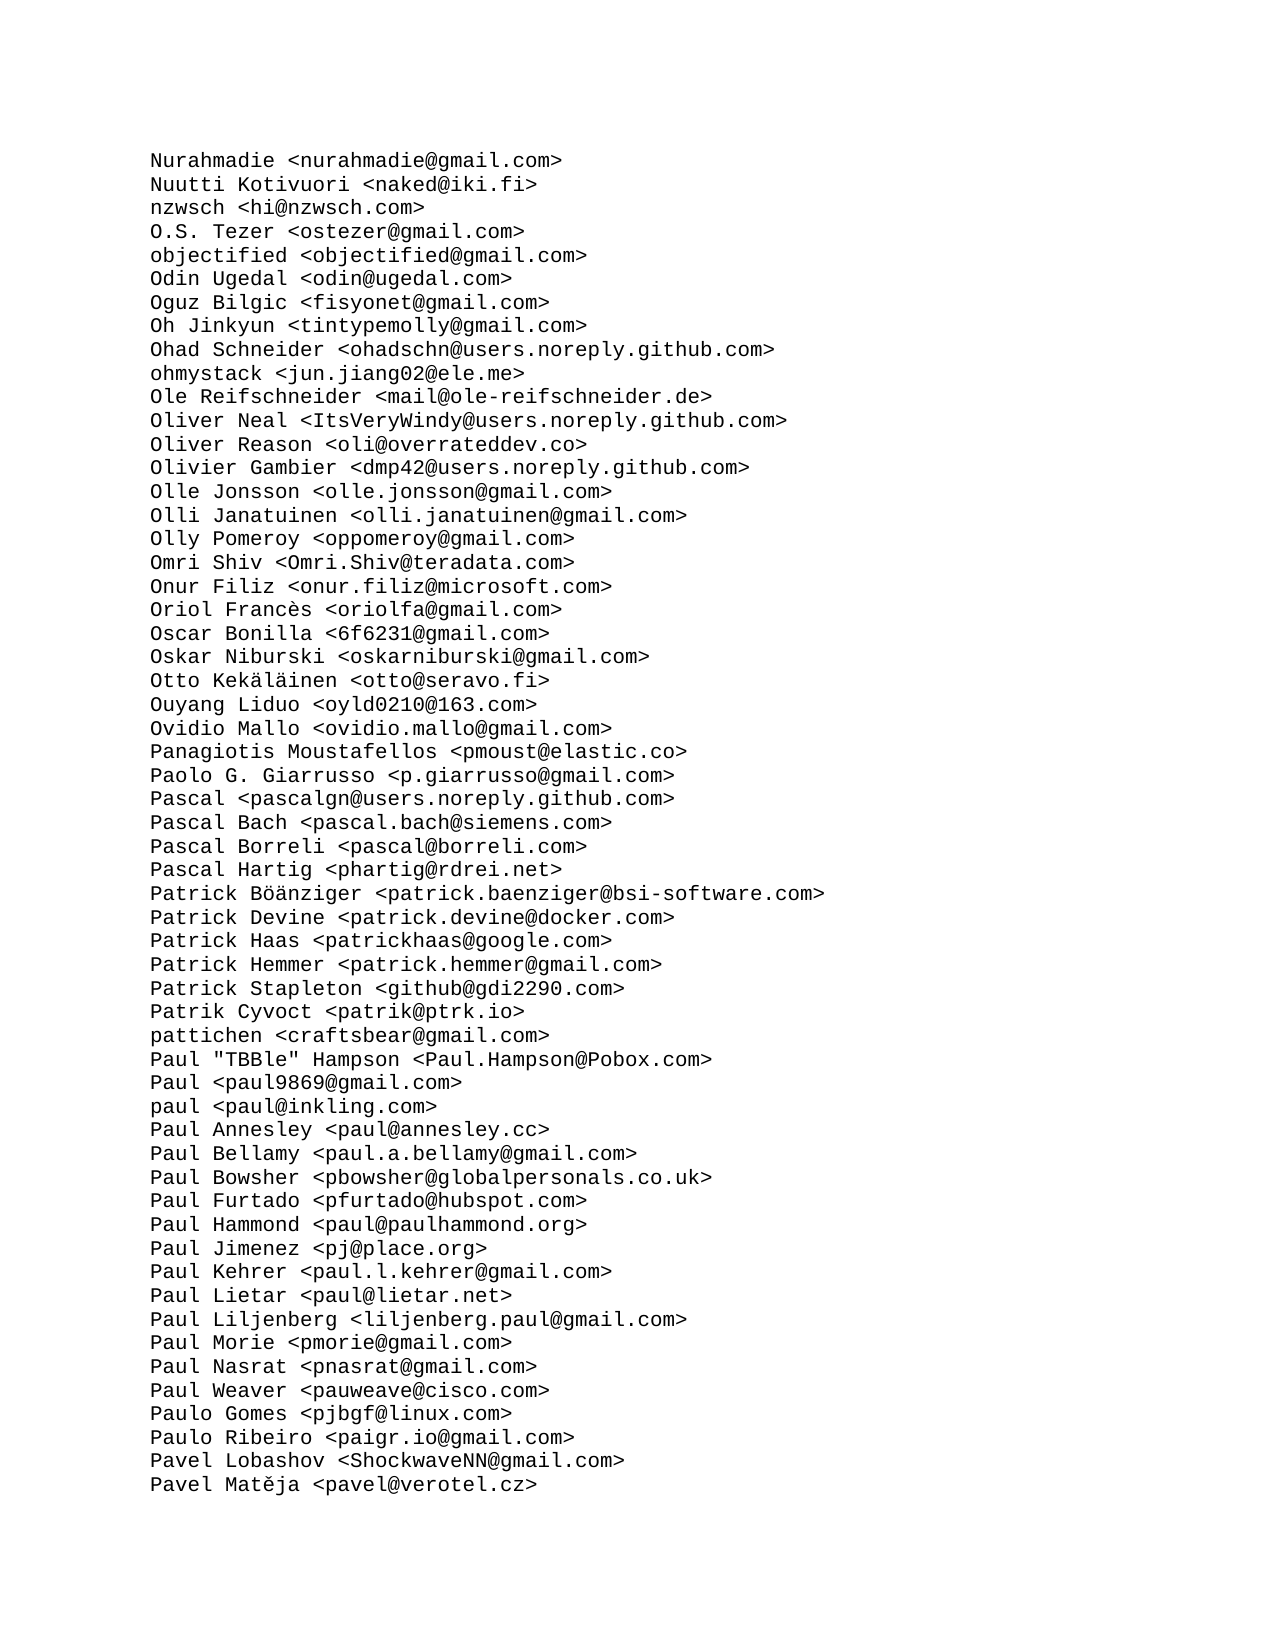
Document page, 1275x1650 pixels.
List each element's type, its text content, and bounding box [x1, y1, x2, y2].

text Pascal <pascalgn@users.noreply.github.com> [150, 788, 1125, 812]
text Pavel Matěja <pavel@verotel.cz> [150, 1474, 1125, 1498]
text Olly Pomeroy <oppomeroy@gmail.com> [150, 528, 1125, 552]
text Oh Jinkyun <tintypemolly@gmail.com> [150, 316, 1125, 339]
text Patrik Cyvoct <patrik@ptrk.io> [150, 1001, 1125, 1025]
text paul <paul@inkling.com> [150, 1096, 1125, 1119]
text Onur Filiz <onur.filiz@microsoft.com> [150, 576, 1125, 599]
text Oskar Niburski <oskarniburski@gmail.com> [150, 647, 1125, 670]
text Otto Kekäläinen <otto@seravo.fi> [150, 670, 1125, 694]
text Olivier Gambier <dmp42@users.noreply.github.com> [150, 457, 1125, 481]
text Paul Liljenberg <liljenberg.paul@gmail.com> [150, 1309, 1125, 1332]
text Omri Shiv <Omri.Shiv@teradata.com> [150, 552, 1125, 576]
text Paul Jimenez <pj@place.org> [150, 1238, 1125, 1261]
text Patrick Haas <patrickhaas@google.com> [150, 930, 1125, 954]
text Pascal Borreli <pascal@borreli.com> [150, 836, 1125, 859]
text Nuutti Kotivuori <naked@iki.fi> [150, 174, 1125, 197]
text Ouyang Liduo <oyld0210@163.com> [150, 694, 1125, 717]
text Oriol Francès <oriolfa@gmail.com> [150, 599, 1125, 623]
text Paul Furtado <pfurtado@hubspot.com> [150, 1190, 1125, 1214]
text Oscar Bonilla <6f6231@gmail.com> [150, 623, 1125, 647]
text Paul Annesley <paul@annesley.cc> [150, 1119, 1125, 1143]
text Patrick Böänziger <patrick.baenziger@bsi-software.com> [150, 883, 1125, 907]
text Pavel Lobashov <ShockwaveNN@gmail.com> [150, 1451, 1125, 1474]
text Olle Jonsson <olle.jonsson@gmail.com> [150, 481, 1125, 505]
text Patrick Devine <patrick.devine@docker.com> [150, 907, 1125, 930]
text O.S. Tezer <ostezer@gmail.com> [150, 221, 1125, 244]
text Pascal Bach <pascal.bach@siemens.com> [150, 812, 1125, 836]
text Paulo Ribeiro <paigr.io@gmail.com> [150, 1427, 1125, 1451]
text Ohad Schneider <ohadschn@users.noreply.github.com> [150, 339, 1125, 363]
text Patrick Hemmer <patrick.hemmer@gmail.com> [150, 954, 1125, 978]
text Paolo G. Giarrusso <p.giarrusso@gmail.com> [150, 765, 1125, 788]
text Oguz Bilgic <fisyonet@gmail.com> [150, 292, 1125, 316]
text Ovidio Mallo <ovidio.mallo@gmail.com> [150, 717, 1125, 741]
text Paul Kehrer <paul.l.kehrer@gmail.com> [150, 1261, 1125, 1285]
text Paul Bellamy <paul.a.bellamy@gmail.com> [150, 1143, 1125, 1167]
text Ole Reifschneider <mail@ole-reifschneider.de> [150, 386, 1125, 410]
text Paul Morie <pmorie@gmail.com> [150, 1332, 1125, 1356]
text Olli Janatuinen <olli.janatuinen@gmail.com> [150, 505, 1125, 528]
text Paul <paul9869@gmail.com> [150, 1072, 1125, 1096]
text Oliver Reason <oli@overrateddev.co> [150, 434, 1125, 457]
text ohmystack <jun.jiang02@ele.me> [150, 363, 1125, 386]
text Odin Ugedal <odin@ugedal.com> [150, 268, 1125, 292]
text Nurahmadie <nurahmadie@gmail.com> [150, 150, 1125, 174]
text Paul Bowsher <pbowsher@globalpersonals.co.uk> [150, 1167, 1125, 1190]
text objectified <objectified@gmail.com> [150, 244, 1125, 268]
text Pascal Hartig <phartig@rdrei.net> [150, 859, 1125, 883]
text Patrick Stapleton <github@gdi2290.com> [150, 978, 1125, 1001]
text Paul Hammond <paul@paulhammond.org> [150, 1214, 1125, 1238]
text Paulo Gomes <pjbgf@linux.com> [150, 1403, 1125, 1427]
text Paul Weaver <pauweave@cisco.com> [150, 1379, 1125, 1403]
text Paul Lietar <paul@lietar.net> [150, 1285, 1125, 1309]
text Oliver Neal <ItsVeryWindy@users.noreply.github.com> [150, 410, 1125, 434]
text Paul Nasrat <pnasrat@gmail.com> [150, 1356, 1125, 1379]
text Paul "TBBle" Hampson <Paul.Hampson@Pobox.com> [150, 1048, 1125, 1072]
text Panagiotis Moustafellos <pmoust@elastic.co> [150, 741, 1125, 765]
text pattichen <craftsbear@gmail.com> [150, 1025, 1125, 1048]
text nzwsch <hi@nzwsch.com> [150, 197, 1125, 221]
